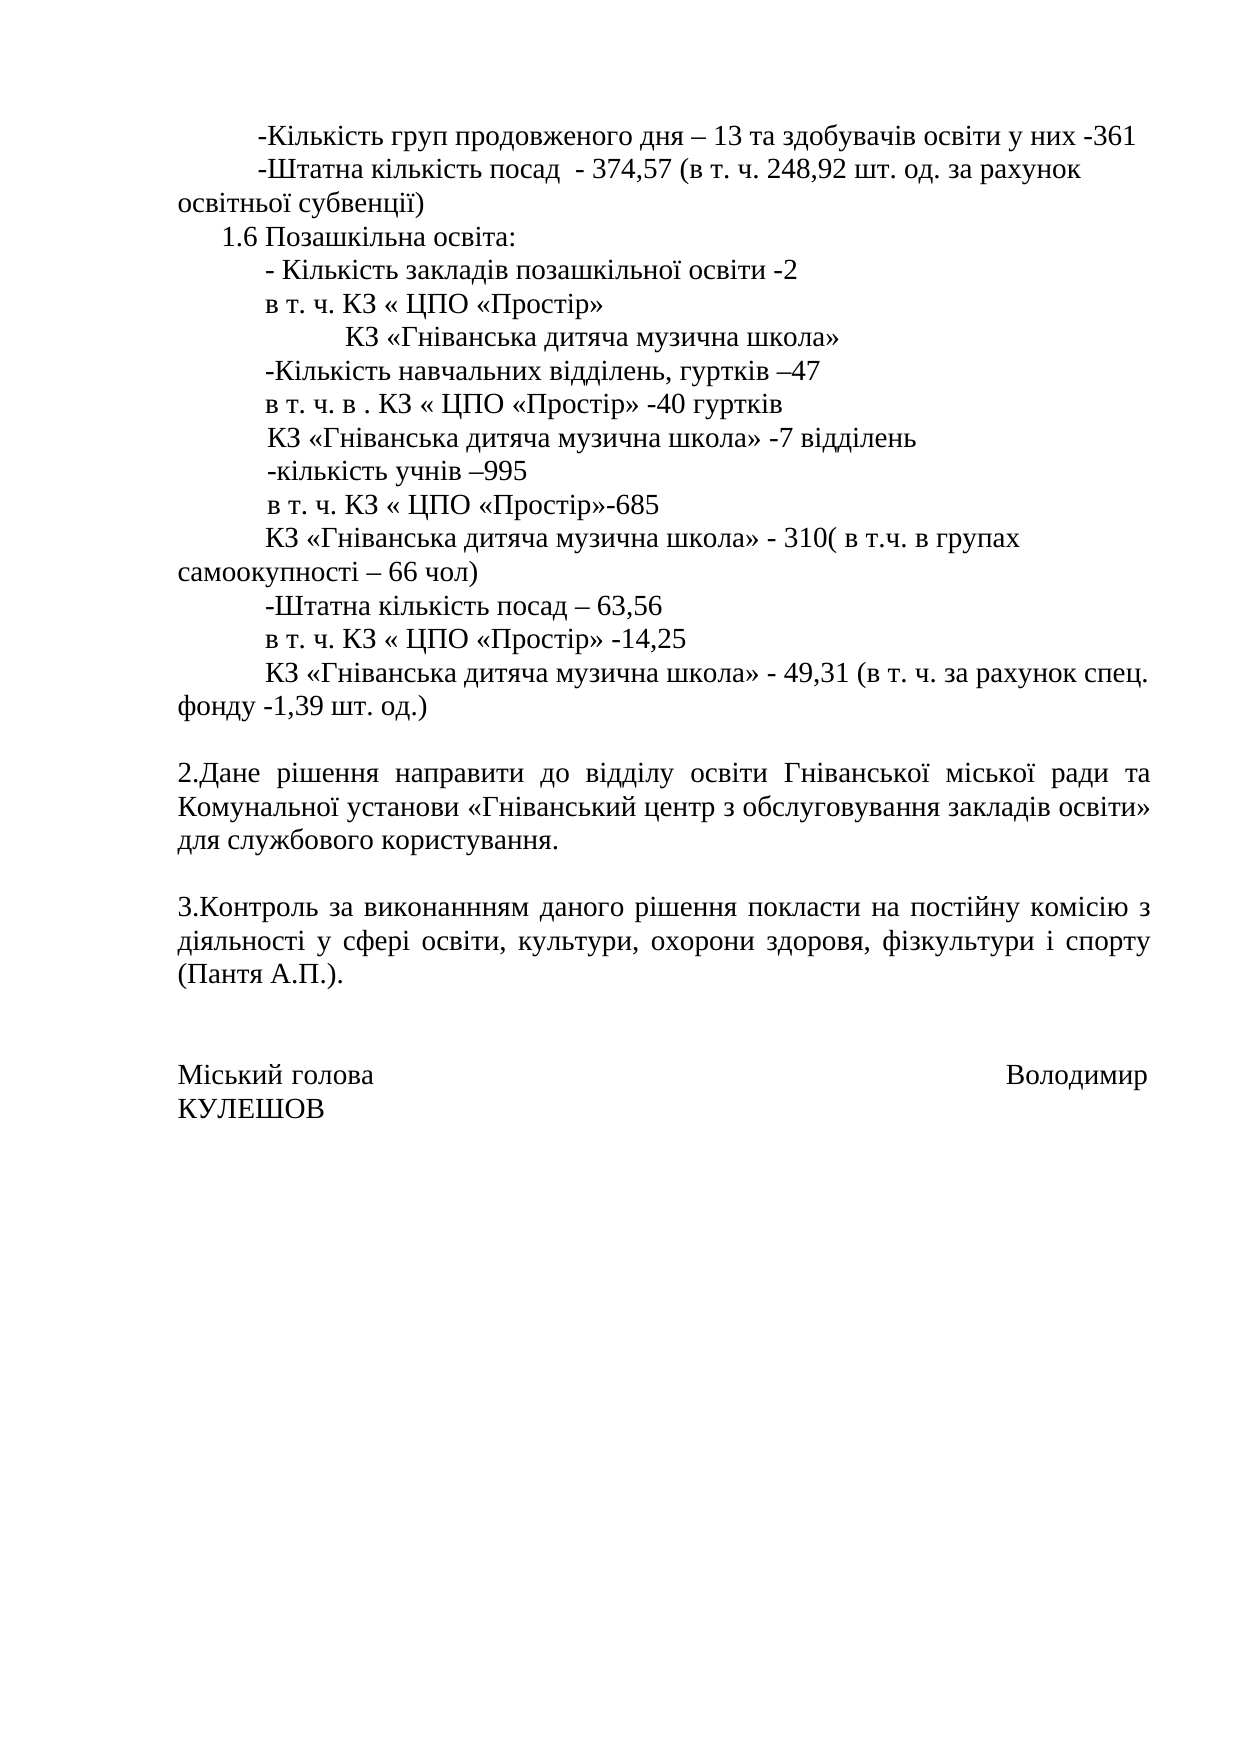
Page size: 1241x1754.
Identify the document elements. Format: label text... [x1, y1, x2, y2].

list -Кількість груп продовженого дня – 13 та здобувачів освіти у них -361 [177, 118, 1152, 152]
text 2.Дане рішення направити до відділу освіти Гніванської міської ради та Комунальної установи «Гніванський центр з обслуговування закладів освіти» для службового користування. [177, 755, 1152, 856]
list КЗ «Гніванська дитяча музична школа» - 49,31 (в т. ч. за рахунок спец. фонду -1,39 шт. од.) [177, 655, 1152, 722]
list -кількість учнів –995 [252, 453, 1152, 487]
list КЗ «Гніванська дитяча музична школа» - 310( в т.ч. в групах самоокупності – 66 чол) [177, 521, 1152, 588]
list -Кількість навчальних відділень, гуртків –47 [177, 353, 1152, 386]
list - Кількість закладів позашкільної освіти -2 [177, 252, 1152, 286]
list в т. ч. КЗ « ЦПО «Простір» [177, 286, 1152, 319]
list -Штатна кількість посад – 63,56 [177, 588, 1152, 621]
list 1.6 Позашкільна освіта: [177, 219, 1152, 252]
list в т. ч. КЗ « ЦПО «Простір» -14,25 [177, 621, 1152, 655]
list КЗ «Гніванська дитяча музична школа» [177, 319, 1152, 353]
list КЗ «Гніванська дитяча музична школа» -7 відділень [252, 420, 1152, 453]
text Міський голова Володимир КУЛЕШОВ [177, 1057, 1152, 1124]
text 3.Контроль за виконаннням даного рішення покласти на постійну комісію з діяльності у сфері освіти, культури, охорони здоровя, фізкультури і спорту (Пантя А.П.). [177, 889, 1152, 990]
list -Штатна кількість посад - 374,57 (в т. ч. 248,92 шт. од. за рахунок освітньої субвенції) [177, 152, 1152, 219]
list в т. ч. в . КЗ « ЦПО «Простір» -40 гуртків [177, 386, 1152, 420]
list в т. ч. КЗ « ЦПО «Простір»-685 [252, 487, 1152, 521]
